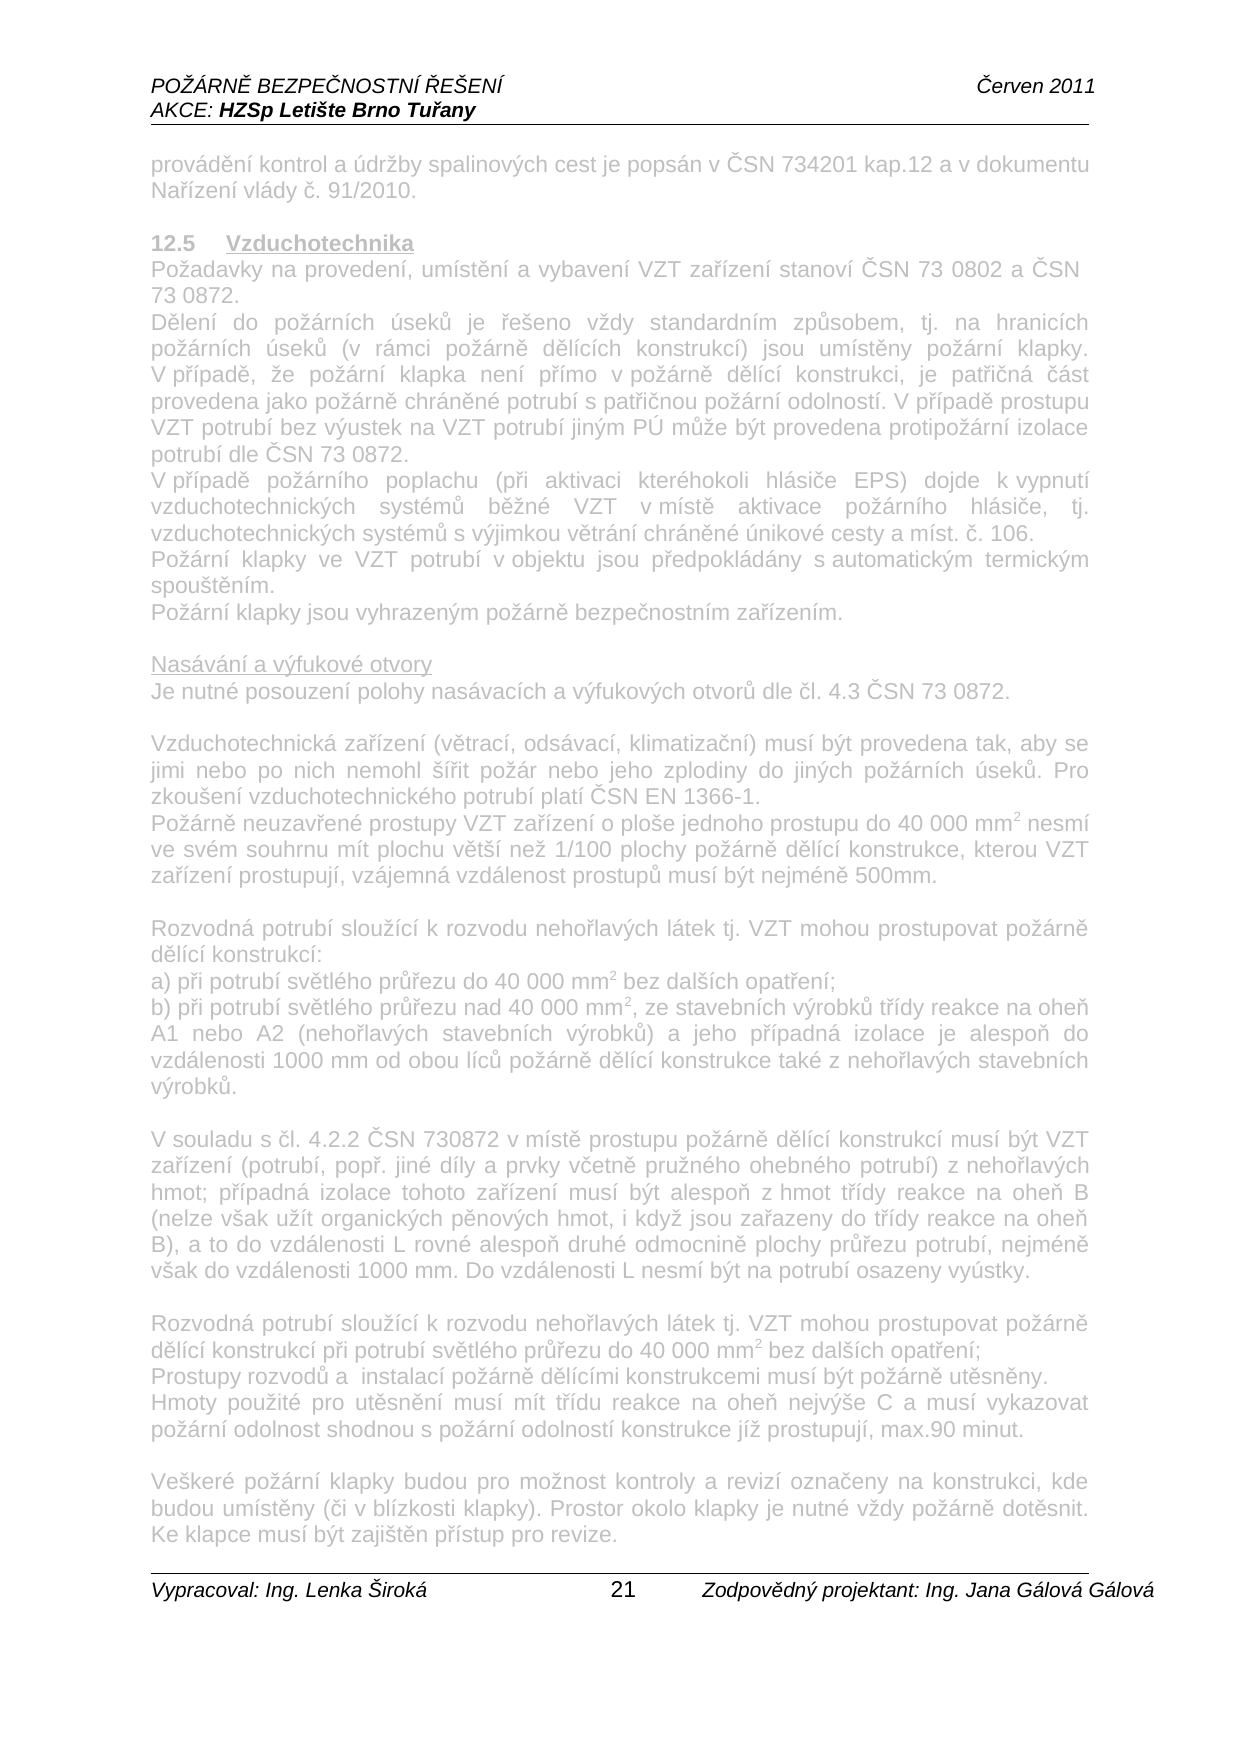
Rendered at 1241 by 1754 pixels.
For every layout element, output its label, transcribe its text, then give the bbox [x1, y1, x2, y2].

subtitle Vzduchotechnika [151, 230, 1089, 256]
text Požadavky na provedení, umístění a vybavení VZT zařízení stanoví ČSN 73 ČSN 73 0872. [151, 256, 1089, 309]
subtitle Nasávání a výfukové otvory [151, 651, 1089, 678]
text V případě požárního poplachu (při aktivaci kteréhokoli hlásiče EPS) dojde k vypnutí vzduchotechnických systémů běžné VZT v místě aktivace požárního hlásiče, tj. vzduchotechnických systémů s výjimkou větrání chráněné únikové cesty a míst. č. 106. [151, 467, 1089, 546]
text Rozvodná potrubí sloužící k rozvodu nehořlavých látek tj. VZT mohou prostupovat požárně dělící konstrukcí při potrubí světlého průřezu do 40 000 mm2 bez dalších opatření; [151, 1310, 1089, 1363]
text Požární klapky ve VZT potrubí v objektu jsou předpokládány s automatickým termickým spouštěním. [151, 546, 1089, 599]
text Veškeré požární klapky budou pro možnost kontroly a revizí označeny na konstrukci, kde budou umístěny (či v blízkosti klapky). Prostor okolo klapky je nutné vždy požárně dotěsnit. Ke klapce musí být zajištěn přístup pro revize. [151, 1468, 1089, 1547]
text V souladu s čl. 4.2.2 ČSN 730872 v místě prostupu požárně dělící konstrukcí musí být VZT zařízení (potrubí, popř. jiné díly a prvky včetně pružného ohebného potrubí) z nehořlavých hmot; případná izolace tohoto zařízení musí být alespoň z hmot třídy reakce na oheň B (nelze však užít organických pěnových hmot, i když jsou zařazeny do třídy reakce na oheň B), a to do vzdálenosti L rovné alespoň druhé odmocnině plochy průřezu potrubí, nejméně však do vzdálenosti . Do vzdálenosti L nesmí být na potrubí osazeny vyústky. [151, 1126, 1089, 1284]
text Rozvodná potrubí sloužící k rozvodu nehořlavých látek tj. VZT mohou prostupovat požárně dělící konstrukcí: [151, 915, 1089, 968]
text Prostupy rozvodů a instalací požárně dělícími konstrukcemi musí být požárně utěsněny. [151, 1363, 1089, 1389]
text Požární klapky jsou vyhrazeným požárně bezpečnostním zařízením. [151, 599, 1089, 625]
text b) při potrubí světlého průřezu nad 40 000 mm2, ze stavebních výrobků třídy reakce na oheň A1 nebo A2 (nehořlavých stavebních výrobků) a jeho případná izolace je alespoň do vzdálenosti od obou líců požárně dělící konstrukce také z nehořlavých stavebních výrobků. [151, 994, 1089, 1099]
text Vzduchotechnická zařízení (větrací, odsávací, klimatizační) musí být provedena tak, aby se jimi nebo po nich nemohl šířit požár nebo jeho zplodiny do jiných požárních úseků. Pro zkoušení vzduchotechnického potrubí platí ČSN EN 1366-1. [151, 730, 1089, 809]
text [151, 151, 1089, 203]
text Je nutné posouzení polohy nasávacích a výfukových otvorů dle čl. 4.3 ČSN 73 0872. [151, 678, 1089, 704]
text a) při potrubí světlého průřezu do 40 000 mm2 bez dalších opatření; [151, 968, 1089, 994]
text Požárně neuzavřené prostupy VZT zařízení o ploše jednoho prostupu do 40 000 mm2 nesmí ve svém souhrnu mít plochu větší než 1/100 plochy požárně dělící konstrukce, kterou VZT zařízení prostupují, vzájemná vzdálenost prostupů musí být nejméně 500mm. [151, 809, 1089, 888]
text Dělení do požárních úseků je řešeno vždy standardním způsobem, tj. na hranicích požárních úseků (v rámci požárně dělících konstrukcí) jsou umístěny požární klapky. V případě, že požární klapka není přímo v požárně dělící konstrukci, je patřičná část provedena jako požárně chráněné potrubí s patřičnou požární odolností. V případě prostupu VZT potrubí bez výustek na VZT potrubí jiným PÚ může být provedena protipožární izolace potrubí dle ČSN 73 0872. [151, 309, 1089, 467]
text Hmoty použité pro utěsnění musí mít třídu reakce na oheň nejvýše C a musí vykazovat požární odolnost shodnou s požární odolností konstrukce jíž prostupují, max.90 minut. [151, 1389, 1089, 1442]
